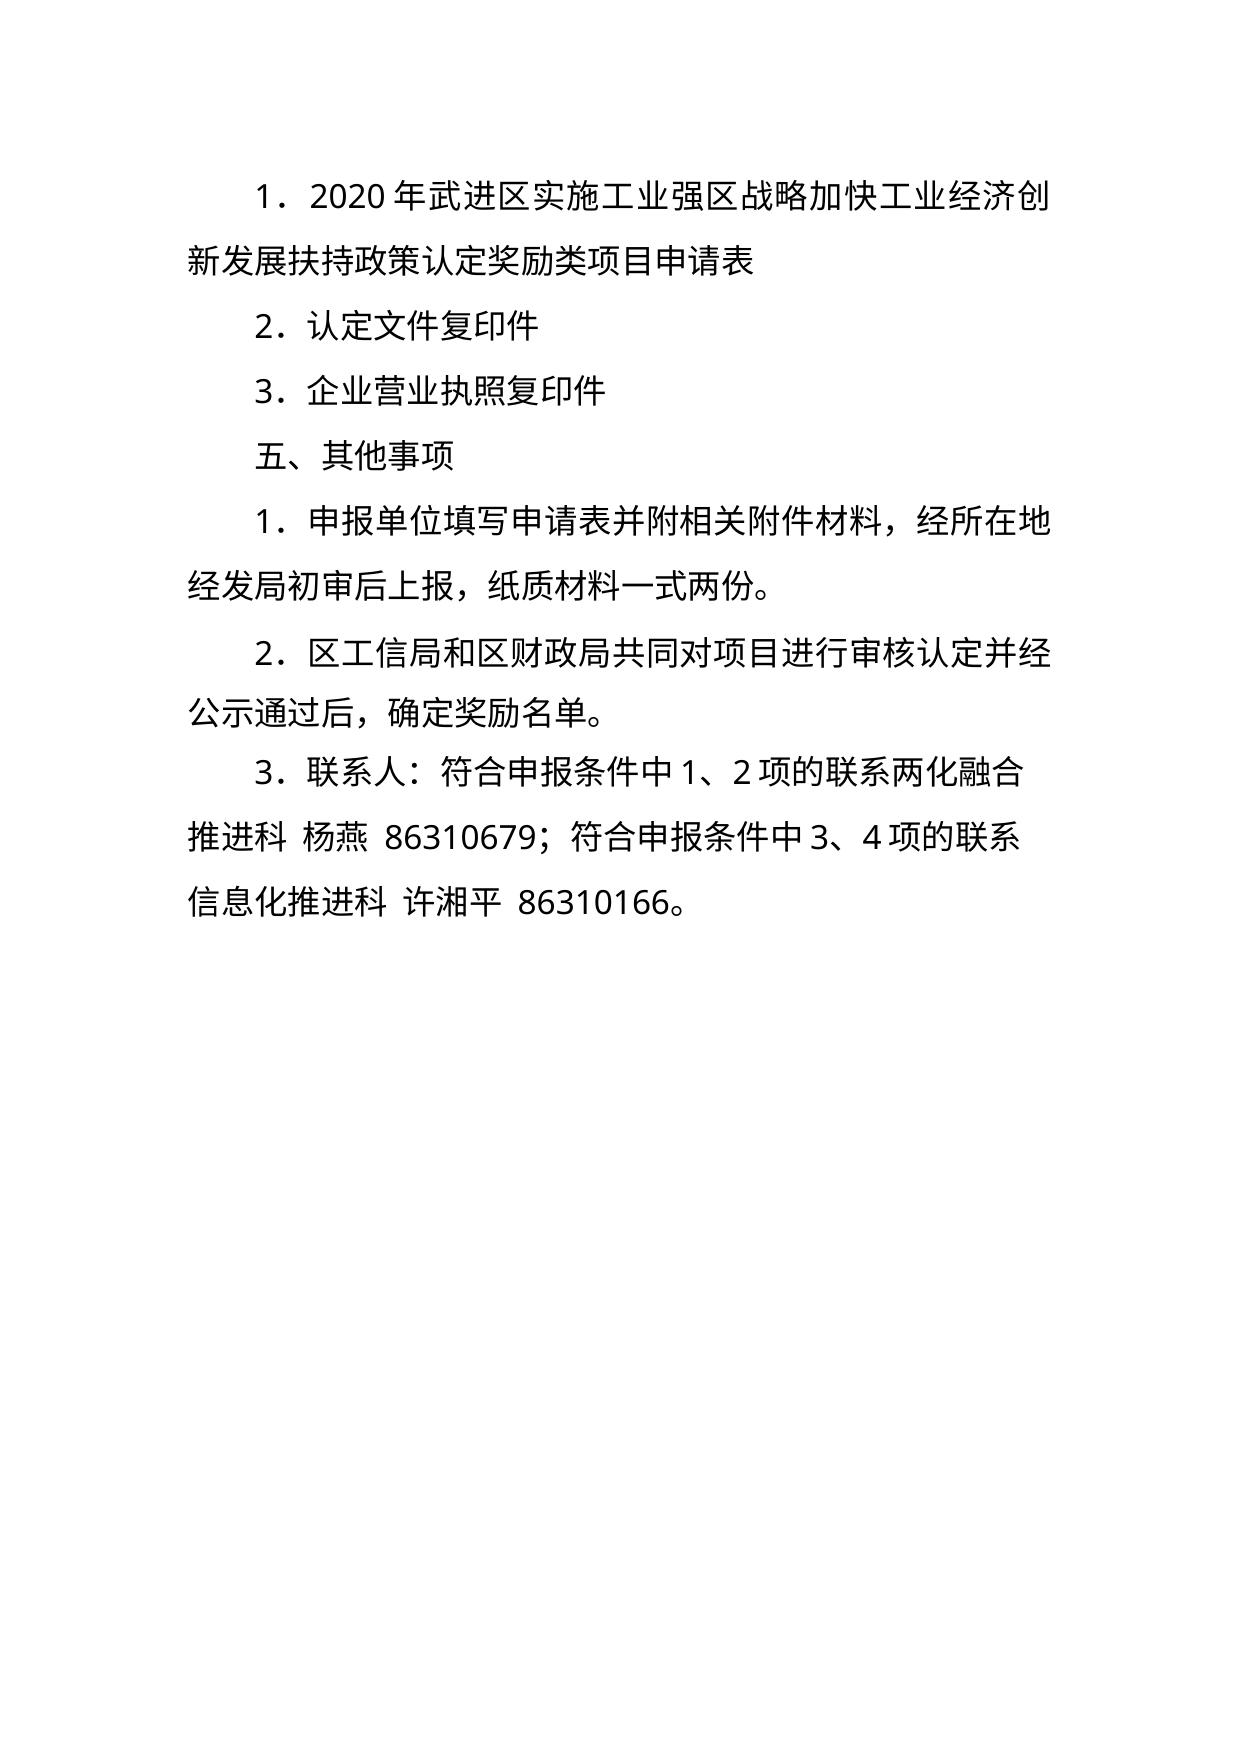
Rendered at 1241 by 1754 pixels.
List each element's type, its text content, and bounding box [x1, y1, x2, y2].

text 2．区工信局和区财政局共同对项目进行审核认定并经公示通过后，确定奖励名单。 [187, 617, 1053, 738]
text 3．联系人：符合申报条件中1、2项的联系两化融合推进科 杨燕 86310679；符合申报条件中3、4项的联系信息化推进科 许湘平 86310166。 [187, 738, 1053, 933]
text 1．申报单位填写申请表并附相关附件材料，经所在地经发局初审后上报，纸质材料一式两份。 [187, 487, 1053, 617]
text 1．2020年武进区实施工业强区战略加快工业经济创新发展扶持政策认定奖励类项目申请表 [187, 162, 1053, 292]
text 3．企业营业执照复印件 [187, 357, 1053, 422]
text 五、其他事项 [187, 422, 1053, 487]
text 2．认定文件复印件 [187, 292, 1053, 357]
